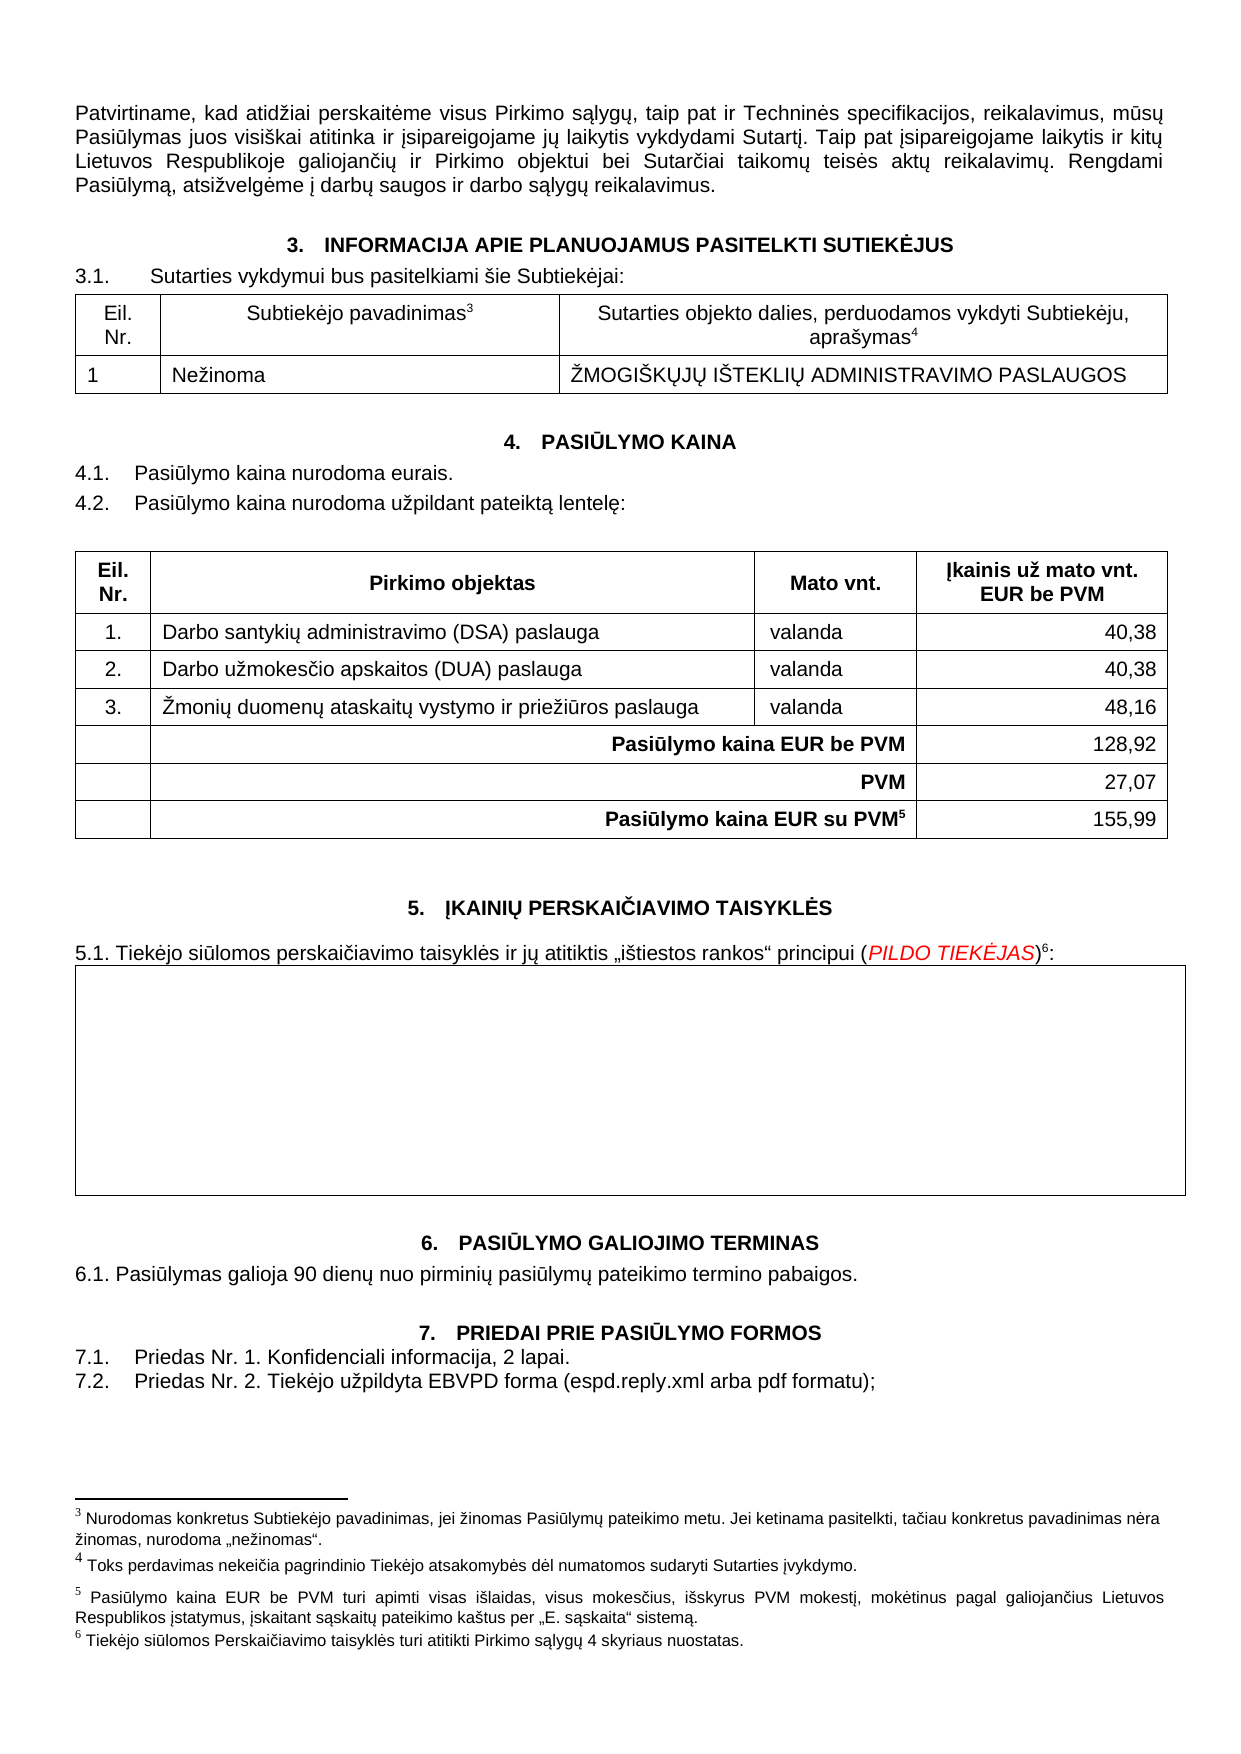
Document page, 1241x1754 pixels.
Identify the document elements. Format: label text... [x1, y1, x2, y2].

table_cell valanda [755, 651, 916, 687]
table_cell [76, 726, 150, 762]
subtitle INFORMACIJA APIE PLANUOJAMUS PASITELKTI SUTIEKĖJUS [75, 233, 1165, 257]
table_cell Pasiūlymo kaina EUR su PVM [151, 801, 916, 837]
table_header Subtiekėjo pavadinimas [161, 295, 559, 355]
table_cell Žmonių duomenų ataskaitų vystymo ir priežiūros paslauga [151, 689, 754, 725]
table_cell PVM [151, 764, 916, 800]
table_cell 48,16 [917, 689, 1167, 725]
list Pasiūlymo kaina nurodoma užpildant pateiktą lentelę: [75, 491, 1165, 514]
table_cell 27,07 [917, 764, 1167, 800]
subtitle PASIŪLYMO KAINA [75, 430, 1165, 454]
table_header Įkainis už mato vnt. EUR be PVM [917, 552, 1167, 612]
list PRIEDAI PRIE PASIŪLYMO FORMOS [75, 1321, 1165, 1344]
list 6.1. Pasiūlymas galioja 90 dienų nuo pirminių pasiūlymų pateikimo termino pabaigos. [75, 1261, 1165, 1285]
table_header Sutarties objekto dalies, perduodamos vykdyti Subtiekėju, aprašymas [560, 295, 1167, 355]
table_cell [76, 764, 150, 800]
table_cell 1 [76, 356, 160, 393]
table_cell 40,38 [917, 614, 1167, 650]
table_cell 128,92 [917, 726, 1167, 762]
table_header Mato vnt. [755, 552, 916, 612]
table_cell Nežinoma [161, 356, 559, 393]
table_header Eil. Nr. [76, 552, 150, 612]
text 5.1. Tiekėjo siūlomos perskaičiavimo taisyklės ir jų atitiktis „ištiestos rankos“ principui (PILDO TIEKĖJAS): [75, 941, 1165, 965]
table_cell [76, 801, 150, 837]
table_cell 155,99 [917, 801, 1167, 837]
table_cell 40,38 [917, 651, 1167, 687]
table_header Eil. Nr. [76, 295, 160, 355]
list Priedas Nr. 2. Tiekėjo užpildyta EBVPD forma (espd.reply.xml arba pdf formatu); [75, 1368, 1165, 1392]
table_cell valanda [755, 614, 916, 650]
subtitle PASIŪLYMO GALIOJIMO TERMINAS [75, 1231, 1165, 1255]
table_cell Darbo užmokesčio apskaitos (DUA) paslauga [151, 651, 754, 687]
table_header Pirkimo objektas [151, 552, 754, 612]
table_cell valanda [755, 689, 916, 725]
table_cell Darbo santykių administravimo (DSA) paslauga [151, 614, 754, 650]
table_cell 1. [76, 614, 150, 650]
table_cell ŽMOGIŠKŲJŲ IŠTEKLIŲ ADMINISTRAVIMO PASLAUGOS [560, 356, 1167, 393]
text Patvirtiname, kad atidžiai perskaitėme visus Pirkimo sąlygų, taip pat ir Techninės specifikacijos, reikalavimus, mūsų Pasiūlymas juos visiškai atitinka ir įsipareigojame jų laikytis vykdydami Sutartį. Taip pat įsipareigojame laikytis ir kitų Lietuvos Respublikoje galiojančių ir Pirkimo objektui bei Sutarčiai taikomų teisės aktų reikalavimų. Rengdami Pasiūlymą, atsižvelgėme į darbų saugos ir darbo sąlygų reikalavimus. [75, 101, 1165, 197]
list Pasiūlymo kaina nurodoma eurais. [75, 460, 1165, 484]
list Sutarties vykdymui bus pasitelkiami šie Subtiekėjai: [75, 263, 1165, 287]
list Priedas Nr. 1. Konfidenciali informacija, 2 lapai. [75, 1344, 1165, 1368]
table_cell 3. [76, 689, 150, 725]
table_header [76, 966, 1185, 1195]
table_cell Pasiūlymo kaina EUR be PVM [151, 726, 916, 762]
table_cell 2. [76, 651, 150, 687]
list ĮKAINIŲ PERSKAIČIAVIMO TAISYKLĖS [75, 895, 1165, 919]
